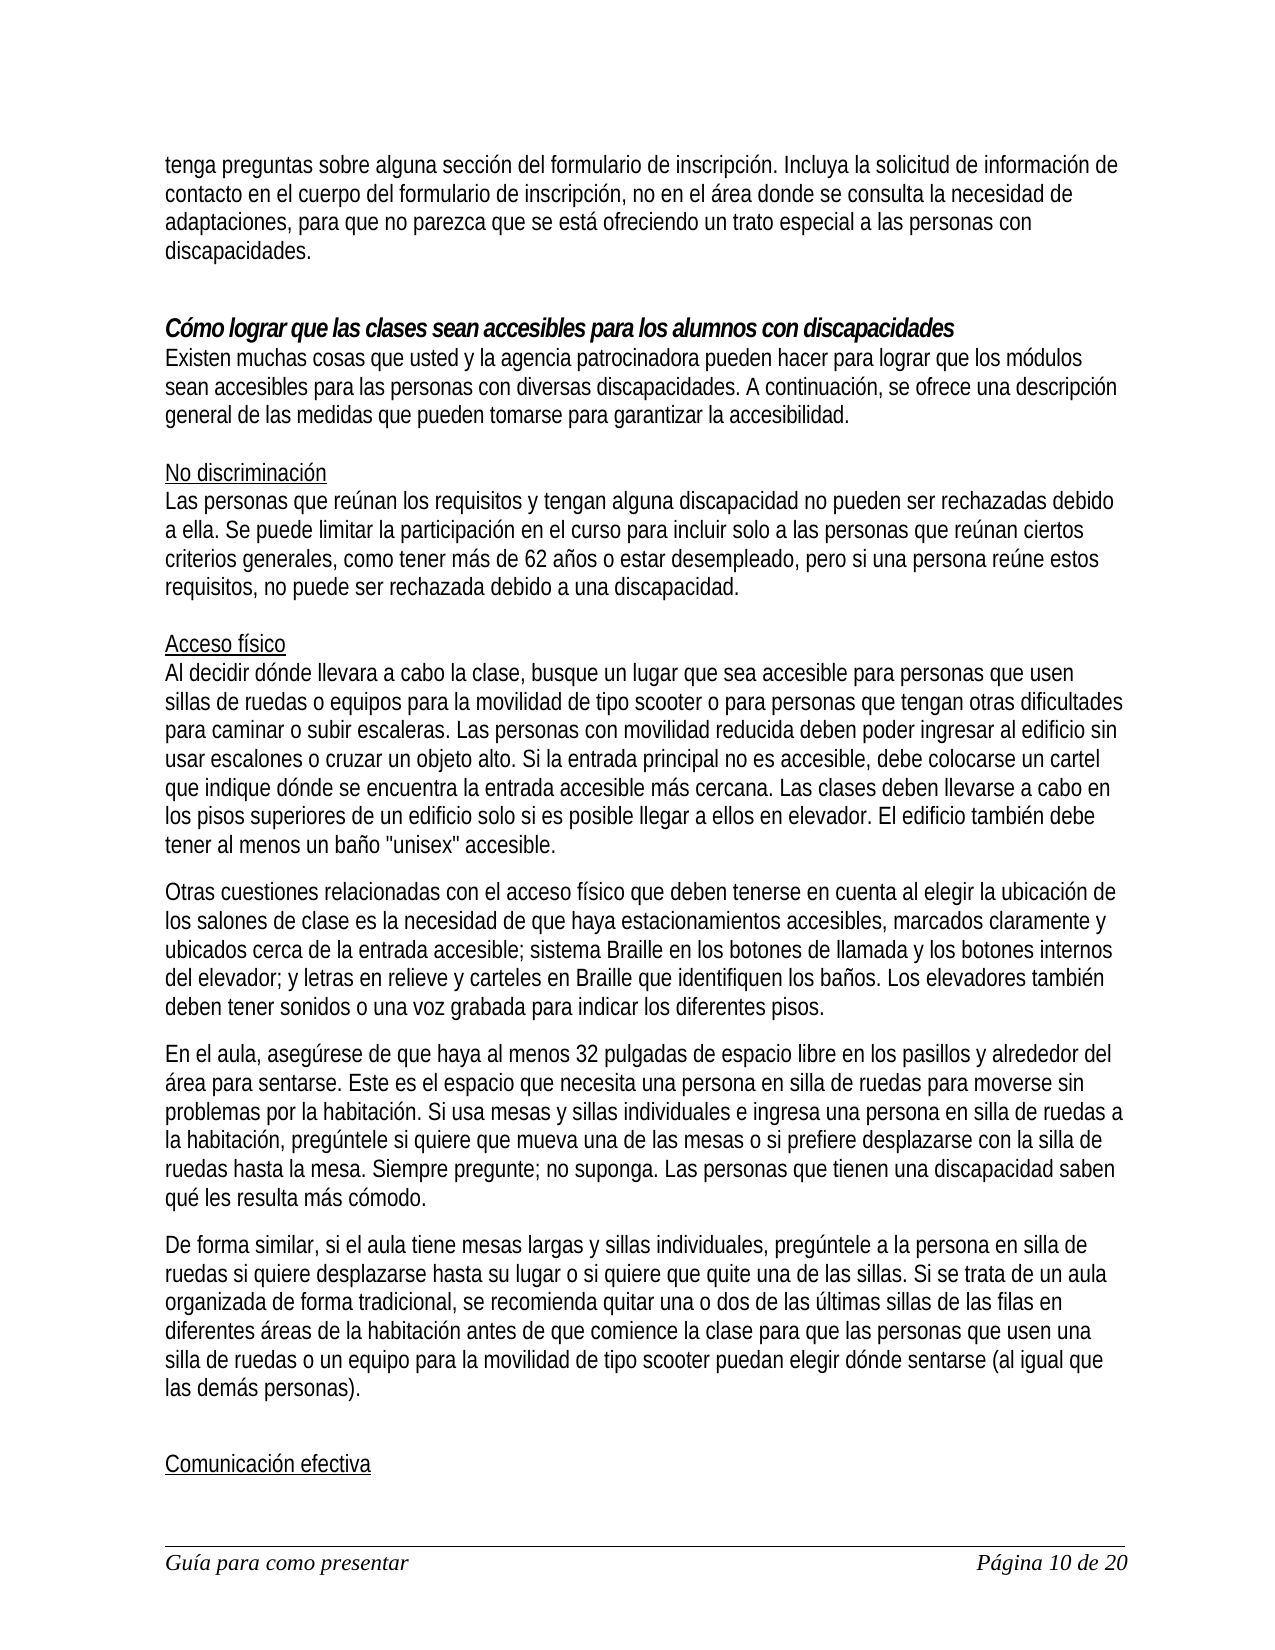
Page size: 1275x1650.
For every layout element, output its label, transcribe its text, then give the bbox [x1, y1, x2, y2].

text Acceso físico [165, 629, 1125, 658]
text Comunicación efectiva [165, 1449, 1125, 1478]
text Al decidir dónde llevara a cabo la clase, busque un lugar que sea accesible para personas que usen sillas de ruedas o equipos para la movilidad de tipo scooter o para personas que tengan otras dificultades para caminar o subir escaleras. Las personas con movilidad reducida deben poder ingresar al edificio sin usar escalones o cruzar un objeto alto. Si la entrada principal no es accesible, debe colocarse un cartel que indique dónde se encuentra la entrada accesible más cercana. Las clases deben llevarse a cabo en los pisos superiores de un edificio solo si es posible llegar a ellos en elevador. El edificio también debe tener al menos un baño "unisex" accesible. [165, 658, 1125, 859]
text En el aula, asegúrese de que haya al menos 32 pulgadas de espacio libre en los pasillos y alrededor del área para sentarse. Este es el espacio que necesita una persona en silla de ruedas para moverse sin problemas por la habitación. Si usa mesas y sillas individuales e ingresa una persona en silla de ruedas a la habitación, pregúntele si quiere que mueva una de las mesas o si prefiere desplazarse con la silla de ruedas hasta la mesa. Siempre pregunte; no suponga. Las personas que tienen una discapacidad saben qué les resulta más cómodo. [165, 1039, 1125, 1211]
text Otras cuestiones relacionadas con el acceso físico que deben tenerse en cuenta al elegir la ubicación de los salones de clase es la necesidad de que haya estacionamientos accesibles, marcados claramente y ubicados cerca de la entrada accesible; sistema Braille en los botones de llamada y los botones internos del elevador; y letras en relieve y carteles en Braille que identifiquen los baños. Los elevadores también deben tener sonidos o una voz grabada para indicar los diferentes pisos. [165, 877, 1125, 1021]
text Las personas que reúnan los requisitos y tengan alguna discapacidad no pueden ser rechazadas debido a ella. Se puede limitar la participación en el curso para incluir solo a las personas que reúnan ciertos criterios generales, como tener más de 62 años o estar desempleado, pero si una persona reúne estos requisitos, no puede ser rechazada debido a una discapacidad. [165, 486, 1125, 601]
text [165, 150, 1125, 264]
text No discriminación [165, 458, 1125, 486]
text De forma similar, si el aula tiene mesas largas y sillas individuales, pregúntele a la persona en silla de ruedas si quiere desplazarse hasta su lugar o si quiere que quite una de las sillas. Si se trata de un aula organizada de forma tradicional, se recomienda quitar una o dos de las últimas sillas de las filas en diferentes áreas de la habitación antes de que comience la clase para que las personas que usen una silla de ruedas o un equipo para la movilidad de tipo scooter puedan elegir dónde sentarse (al igual que las demás personas). [165, 1230, 1125, 1402]
text Existen muchas cosas que usted y la agencia patrocinadora pueden hacer para lograr que los módulos sean accesibles para las personas con diversas discapacidades. A continuación, se ofrece una descripción general de las medidas que pueden tomarse para garantizar la accesibilidad. [165, 343, 1125, 429]
subtitle Cómo lograr que las clases sean accesibles para los alumnos con discapacidades [165, 312, 1125, 343]
